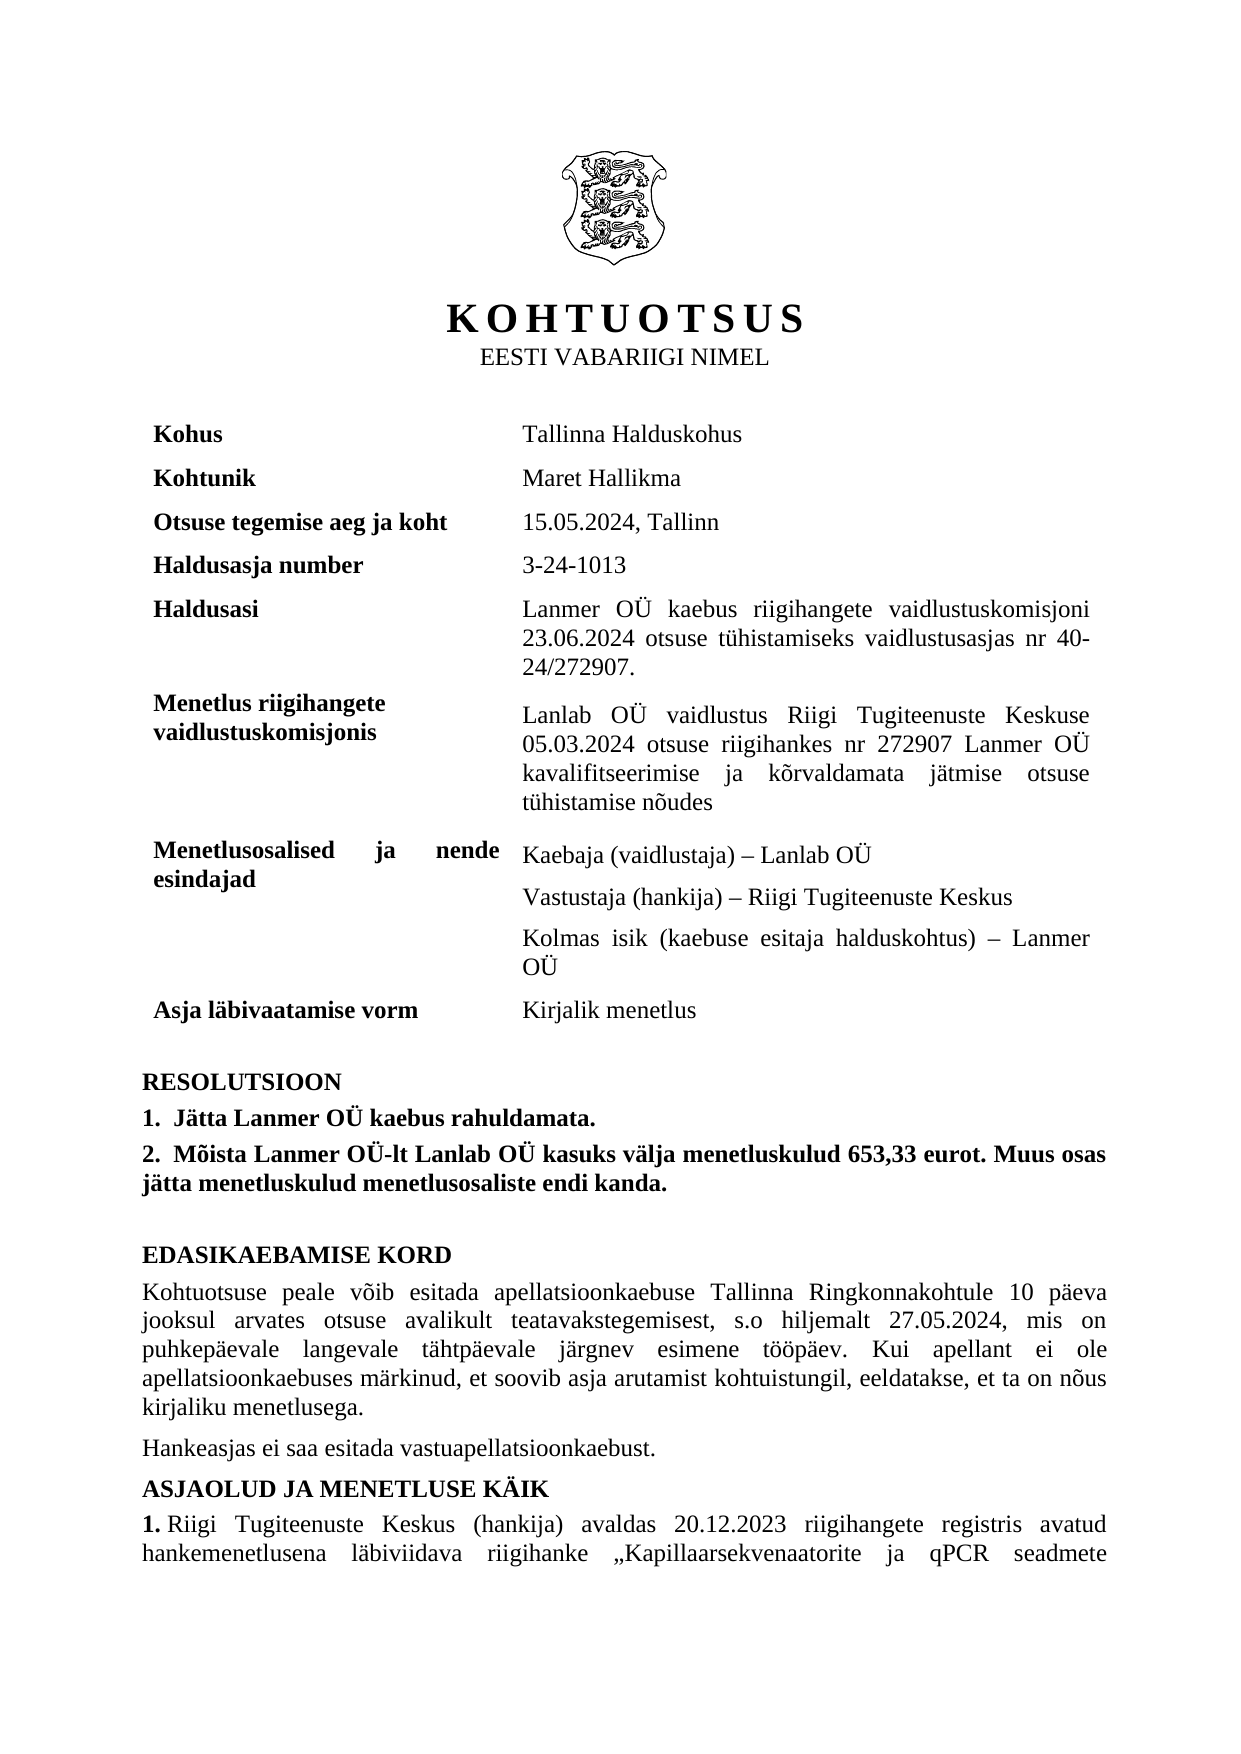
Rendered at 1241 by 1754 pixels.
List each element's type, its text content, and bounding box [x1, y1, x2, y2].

table_cell Haldusasi [142, 587, 511, 688]
subtitle ASJAOLUD JA MENETLUSE KÄIK [142, 1474, 1122, 1503]
text Jätta Lanmer OÜ kaebus rahuldamata. [142, 1103, 1107, 1132]
table_cell Kaebaja (vaidlustaja) – Lanlab OÜ Vastustaja (hankija) – Riigi Tugiteenuste Keskus Kolmas isik (kaebuse esitaja halduskohtus) – Lanmer OÜ [511, 828, 1102, 988]
table_cell Lanlab OÜ vaidlustus Riigi Tugiteenuste Keskuse 05.03.2024 otsuse riigihankes nr 272907 Lanmer OÜ kavalifitseerimise ja kõrvaldamata jätmise otsuse tühistamise nõudes [511, 688, 1102, 828]
table_cell Asja läbivaatamise vorm [142, 988, 511, 1032]
list Kohtuotsuse peale võib esitada apellatsioonkaebuse Tallinna Ringkonnakohtule 10 päeva jooksul arvates otsuse avalikult teatavakstegemisest, s.o hiljemalt 27.05.2024, mis on puhkepäevale langevale tähtpäevale järgnev esimene tööpäev. Kui apellant ei ole apellatsioonkaebuses märkinud, et soovib asja arutamist kohtuistungil, eeldatakse, et ta on nõus kirjaliku menetlusega. [142, 1277, 1107, 1420]
table_header Tallinna Halduskohus [511, 412, 1102, 455]
table_cell 3-24-1013 [511, 543, 1102, 587]
subtitle RESOLUTSIOON [142, 1067, 1122, 1095]
list EESTI VABARIIGI NIMEL [142, 342, 1107, 370]
table_cell Kohtunik [142, 455, 511, 499]
table_cell Lanmer OÜ kaebus riigihangete vaidlustuskomisjoni 23.06.2024 otsuse tühistamiseks vaidlustusasjas nr 40-24/272907. [511, 587, 1102, 688]
list EDASIKAEBAMISE KORD [142, 1240, 1107, 1269]
table_cell 15.05.2024, Tallinn [511, 499, 1102, 543]
table_cell Maret Hallikma [511, 455, 1102, 499]
list Hankeasjas ei saa esitada vastuapellatsioonkaebust. [142, 1433, 1107, 1462]
table_cell Menetlusosalised ja nende esindajad [142, 828, 511, 988]
table_cell Kirjalik menetlus [511, 988, 1102, 1032]
table_cell Menetlus riigihangete vaidlustuskomisjonis [142, 688, 511, 828]
table_header Kohus [142, 412, 511, 455]
table_cell Haldusasja number [142, 543, 511, 587]
text Mõista Lanmer OÜ-lt Lanlab OÜ kasuks välja menetluskulud 653,33 eurot. Muus osas jätta menetluskulud menetlusosaliste endi kanda. [142, 1139, 1107, 1197]
table_cell Otsuse tegemise aeg ja koht [142, 499, 511, 543]
text KOHTUOTSUS [142, 294, 1107, 342]
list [142, 1509, 1107, 1567]
